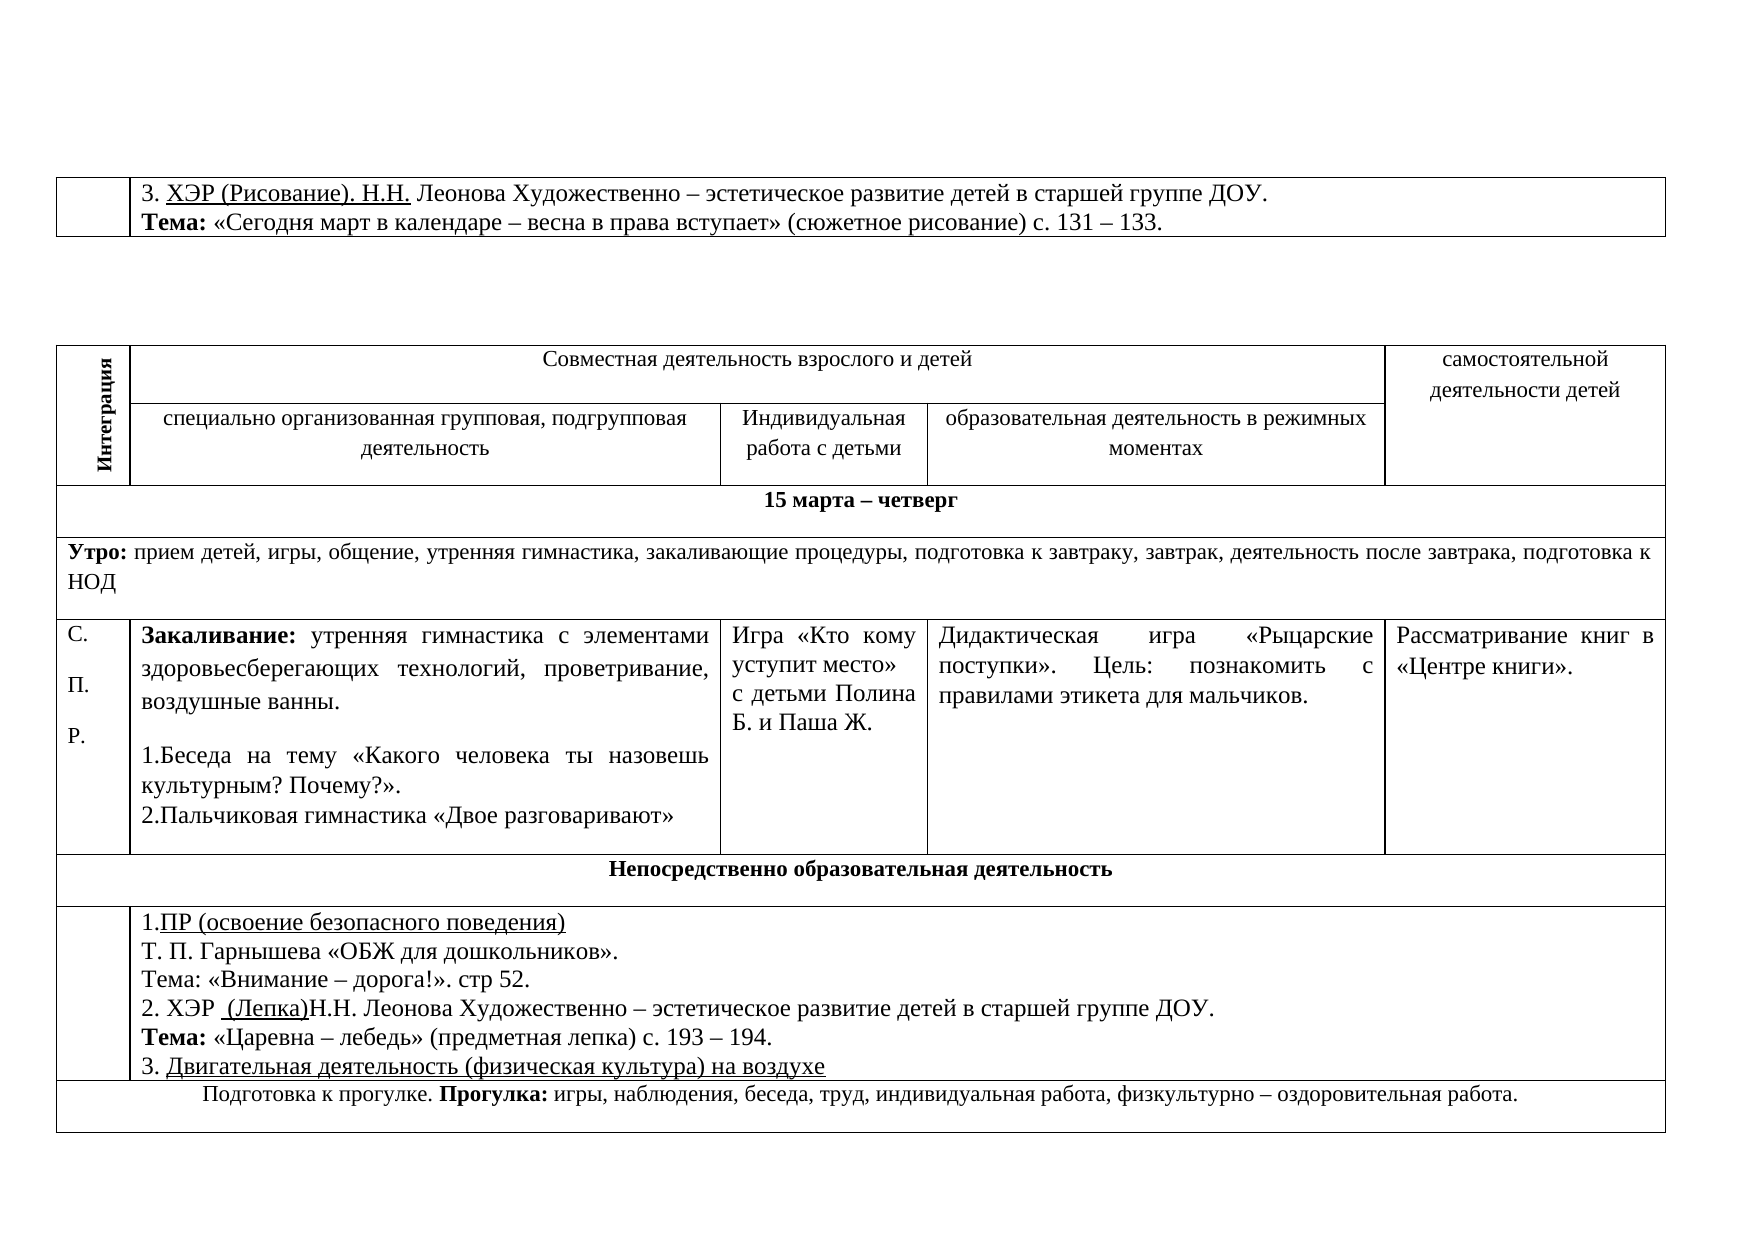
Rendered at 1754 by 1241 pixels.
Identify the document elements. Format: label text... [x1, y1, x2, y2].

table_cell 15 марта – четверг [57, 486, 1665, 537]
table_cell Дидактическая игра «Рыцарские поступки». Цель: познакомить с правилами этикета для мальчиков. [928, 620, 1384, 854]
table_cell специально организованная групповая, подгрупповая деятельность [131, 404, 720, 485]
table_cell Подготовка к прогулке. Прогулка: игры, наблюдения, беседа, труд, индивидуальная работа, физкультурно – оздоровительная работа. [57, 1081, 1665, 1132]
table_header Интеграция О.О. [57, 346, 129, 485]
table_cell Игра «Кто кому уступит место» с детьми Полина Б. и Паша Ж. [721, 620, 927, 854]
table_cell Утро: прием детей, игры, общение, утренняя гимнастика, закаливающие процедуры, подготовка к завтраку, завтрак, деятельность после завтрака, подготовка к НОД [57, 538, 1665, 619]
table_cell Индивидуальная работа с детьми [721, 404, 927, 485]
table_cell Закаливание: утренняя гимнастика с элементами здоровьесберегающих технологий, проветривание, воздушные ванны. 1.Беседа на тему «Какого человека ты назовешь культурным? Почему?». 2.Пальчиковая гимнастика «Двое разговаривают» [131, 620, 720, 854]
table_cell образовательная деятельность в режимных моментах [928, 404, 1384, 485]
table_cell 3. ХЭР (Рисование). Н.Н. Леонова Художественно – эстетическое развитие детей в старшей группе ДОУ. Тема: «Сегодня март в календаре – весна в права вступает» (сюжетное рисование) с. 131 – 133. [131, 178, 1665, 236]
table_header самостоятельной деятельности детей [1386, 346, 1665, 485]
table_cell Рассматривание книг в «Центре книги». [1386, 620, 1665, 854]
table_cell Непосредственно образовательная деятельность [57, 855, 1665, 906]
table_cell С. П. Р. [57, 620, 129, 854]
table_cell [57, 178, 129, 236]
table_cell 1.ПР (освоение безопасного поведения) Т. П. Гарнышева «ОБЖ для дошкольников». Тема: «Внимание – дорога!». стр 52. 2. ХЭР (Лепка)Н.Н. Леонова Художественно – эстетическое развитие детей в старшей группе ДОУ. Тема: «Царевна – лебедь» (предметная лепка) с. 193 – 194. 3. Двигательная деятельность (физическая культура) на воздухе [131, 907, 1665, 1079]
table_cell [57, 907, 129, 1079]
table_header Совместная деятельность взрослого и детей [131, 346, 1384, 403]
